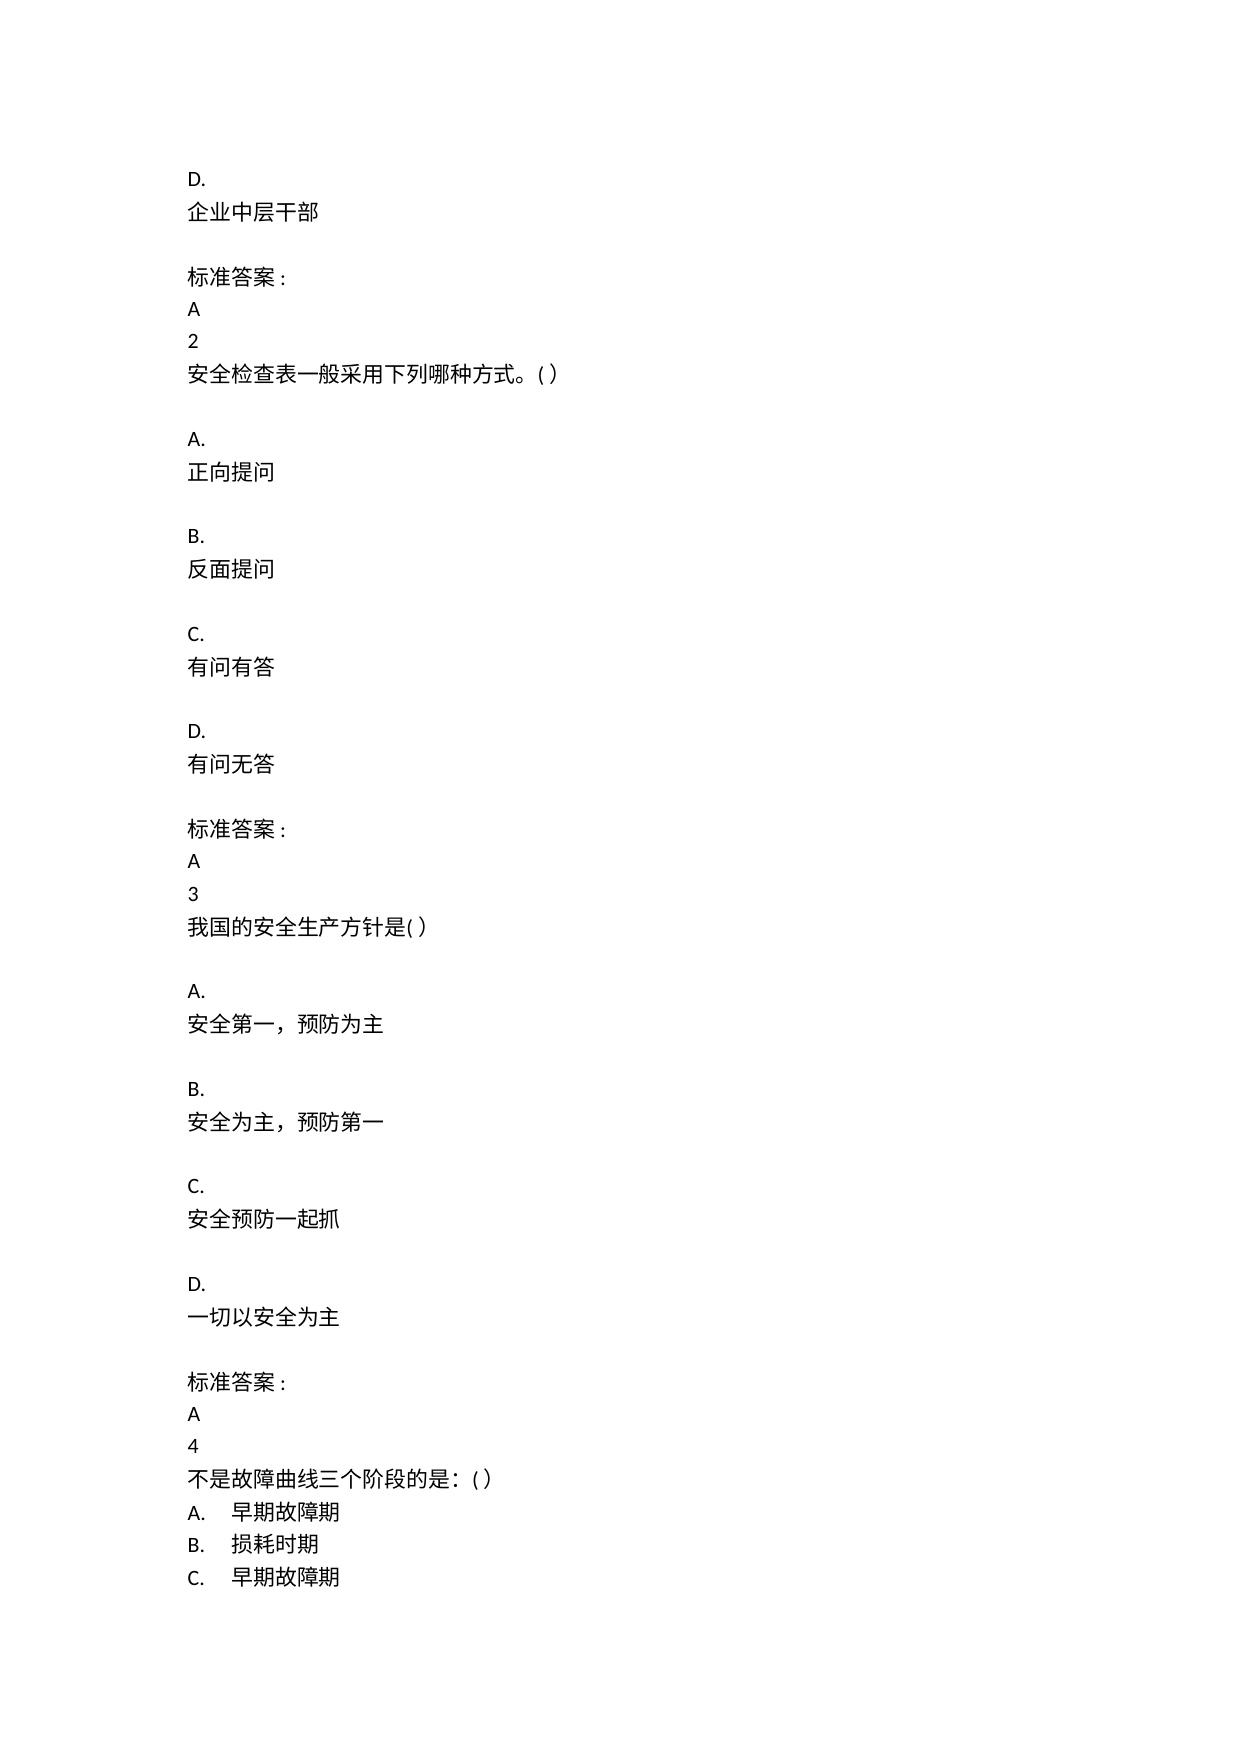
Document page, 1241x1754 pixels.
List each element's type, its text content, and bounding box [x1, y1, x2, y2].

text B. [187, 519, 1053, 552]
text 4 [187, 1429, 1053, 1462]
text C. [187, 1169, 1053, 1202]
text 企业中层干部 [187, 194, 1053, 227]
text D. [187, 1267, 1053, 1299]
text 2 [187, 324, 1053, 357]
text 我国的安全生产方针是( ） [187, 909, 1053, 942]
text D. [187, 162, 1053, 194]
text C. 早期故障期 [187, 1559, 1053, 1592]
text 反面提问 [187, 552, 1053, 584]
text A. 早期故障期 [187, 1494, 1053, 1527]
text 安全第一，预防为主 [187, 1007, 1053, 1039]
text C. [187, 617, 1053, 649]
text A. [187, 422, 1053, 454]
text 标准答案 : [187, 259, 1053, 292]
text 一切以安全为主 [187, 1299, 1053, 1332]
text 3 [187, 877, 1053, 909]
text 正向提问 [187, 454, 1053, 487]
text 安全预防一起抓 [187, 1202, 1053, 1234]
text 标准答案 : [187, 1364, 1053, 1397]
text 安全检查表一般采用下列哪种方式。( ） [187, 357, 1053, 389]
text A [187, 844, 1053, 877]
text A [187, 1397, 1053, 1429]
text 标准答案 : [187, 812, 1053, 844]
text 有问有答 [187, 649, 1053, 682]
text A [187, 292, 1053, 324]
text D. [187, 714, 1053, 747]
text A. [187, 974, 1053, 1007]
text B. [187, 1072, 1053, 1104]
text 不是故障曲线三个阶段的是：( ） [187, 1462, 1053, 1494]
text B. 损耗时期 [187, 1527, 1053, 1559]
text 有问无答 [187, 747, 1053, 779]
text 安全为主，预防第一 [187, 1104, 1053, 1137]
